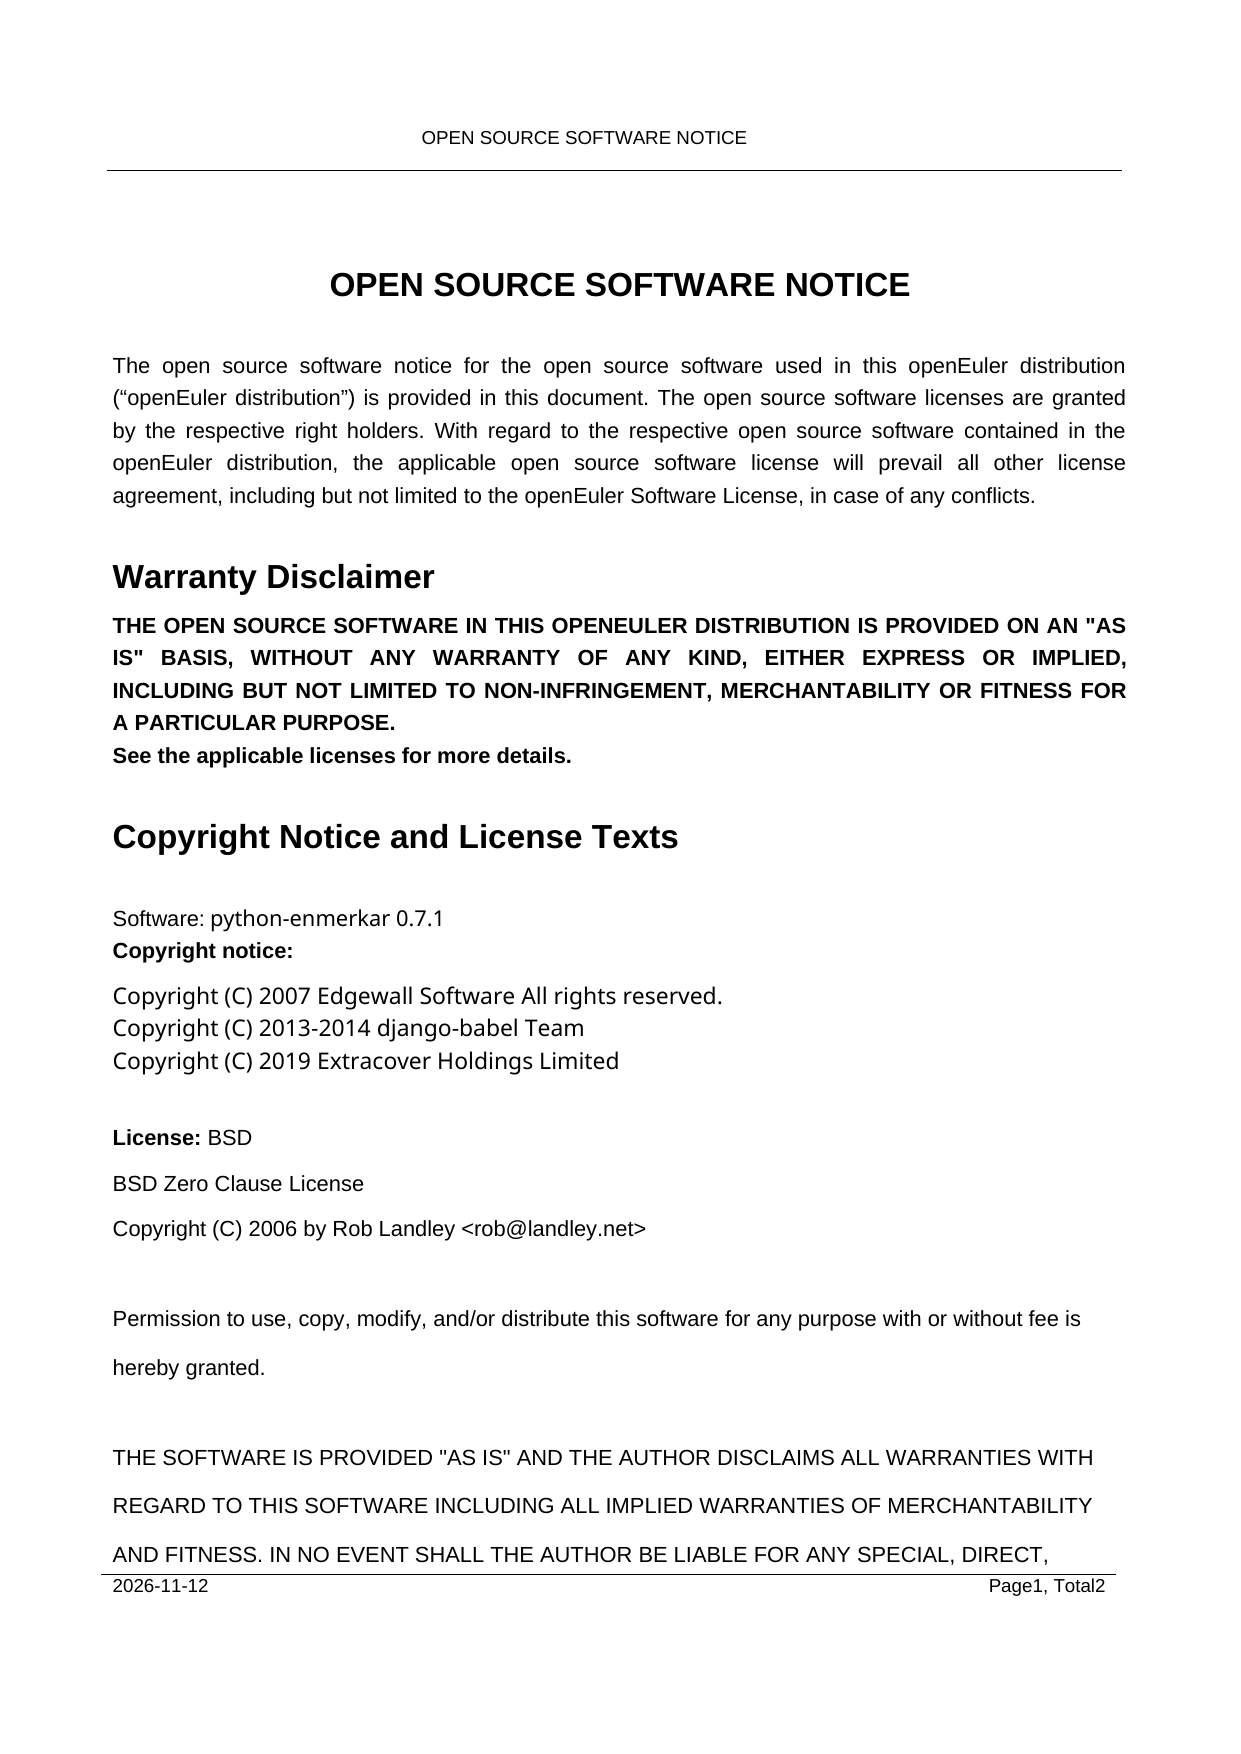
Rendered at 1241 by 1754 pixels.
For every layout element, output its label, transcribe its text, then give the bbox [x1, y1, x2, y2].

text Copyright Notice and License Texts [112, 804, 1128, 869]
text Copyright (C) 2006 by Rob Landley <rob@landley.net> [112, 1212, 1128, 1244]
text Software: python-enmerkar 0.7.1 [112, 901, 1128, 934]
text Copyright (C) 2013-2014 django-babel Team [112, 1012, 1128, 1044]
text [112, 1441, 1128, 1571]
text Permission to use, copy, modify, and/or distribute this software for any purpose with or without fee is hereby granted. [112, 1302, 1128, 1383]
text Copyright (C) 2019 Extracover Holdings Limited [112, 1044, 1128, 1077]
text OPEN SOURCE SOFTWARE NOTICE [112, 251, 1128, 316]
text The open source software notice for the open source software used in this openEuler distribution (“openEuler distribution”) is provided in this document. The open source software licenses are granted by the respective right holders. With regard to the respective open source software contained in the openEuler distribution, the applicable open source software license will prevail all other license agreement, including but not limited to the openEuler Software License, in case of any conflicts. [112, 349, 1128, 511]
text Warranty Disclaimer [112, 544, 1128, 609]
text BSD Zero Clause License [112, 1167, 1128, 1199]
text THE OPEN SOURCE SOFTWARE IN THIS OPENEULER DISTRIBUTION IS PROVIDED ON AN "AS IS" BASIS, WITHOUT ANY WARRANTY OF ANY KIND, EITHER EXPRESS OR IMPLIED, INCLUDING BUT NOT LIMITED TO NON-INFRINGEMENT, MERCHANTABILITY OR FITNESS FOR A PARTICULAR PURPOSE. See the applicable licenses for more details. [112, 609, 1128, 771]
text License: BSD [112, 1122, 1128, 1154]
text Copyright (C) 2007 Edgewall Software All rights reserved. [112, 979, 1128, 1012]
text Copyright notice: [112, 934, 1128, 966]
